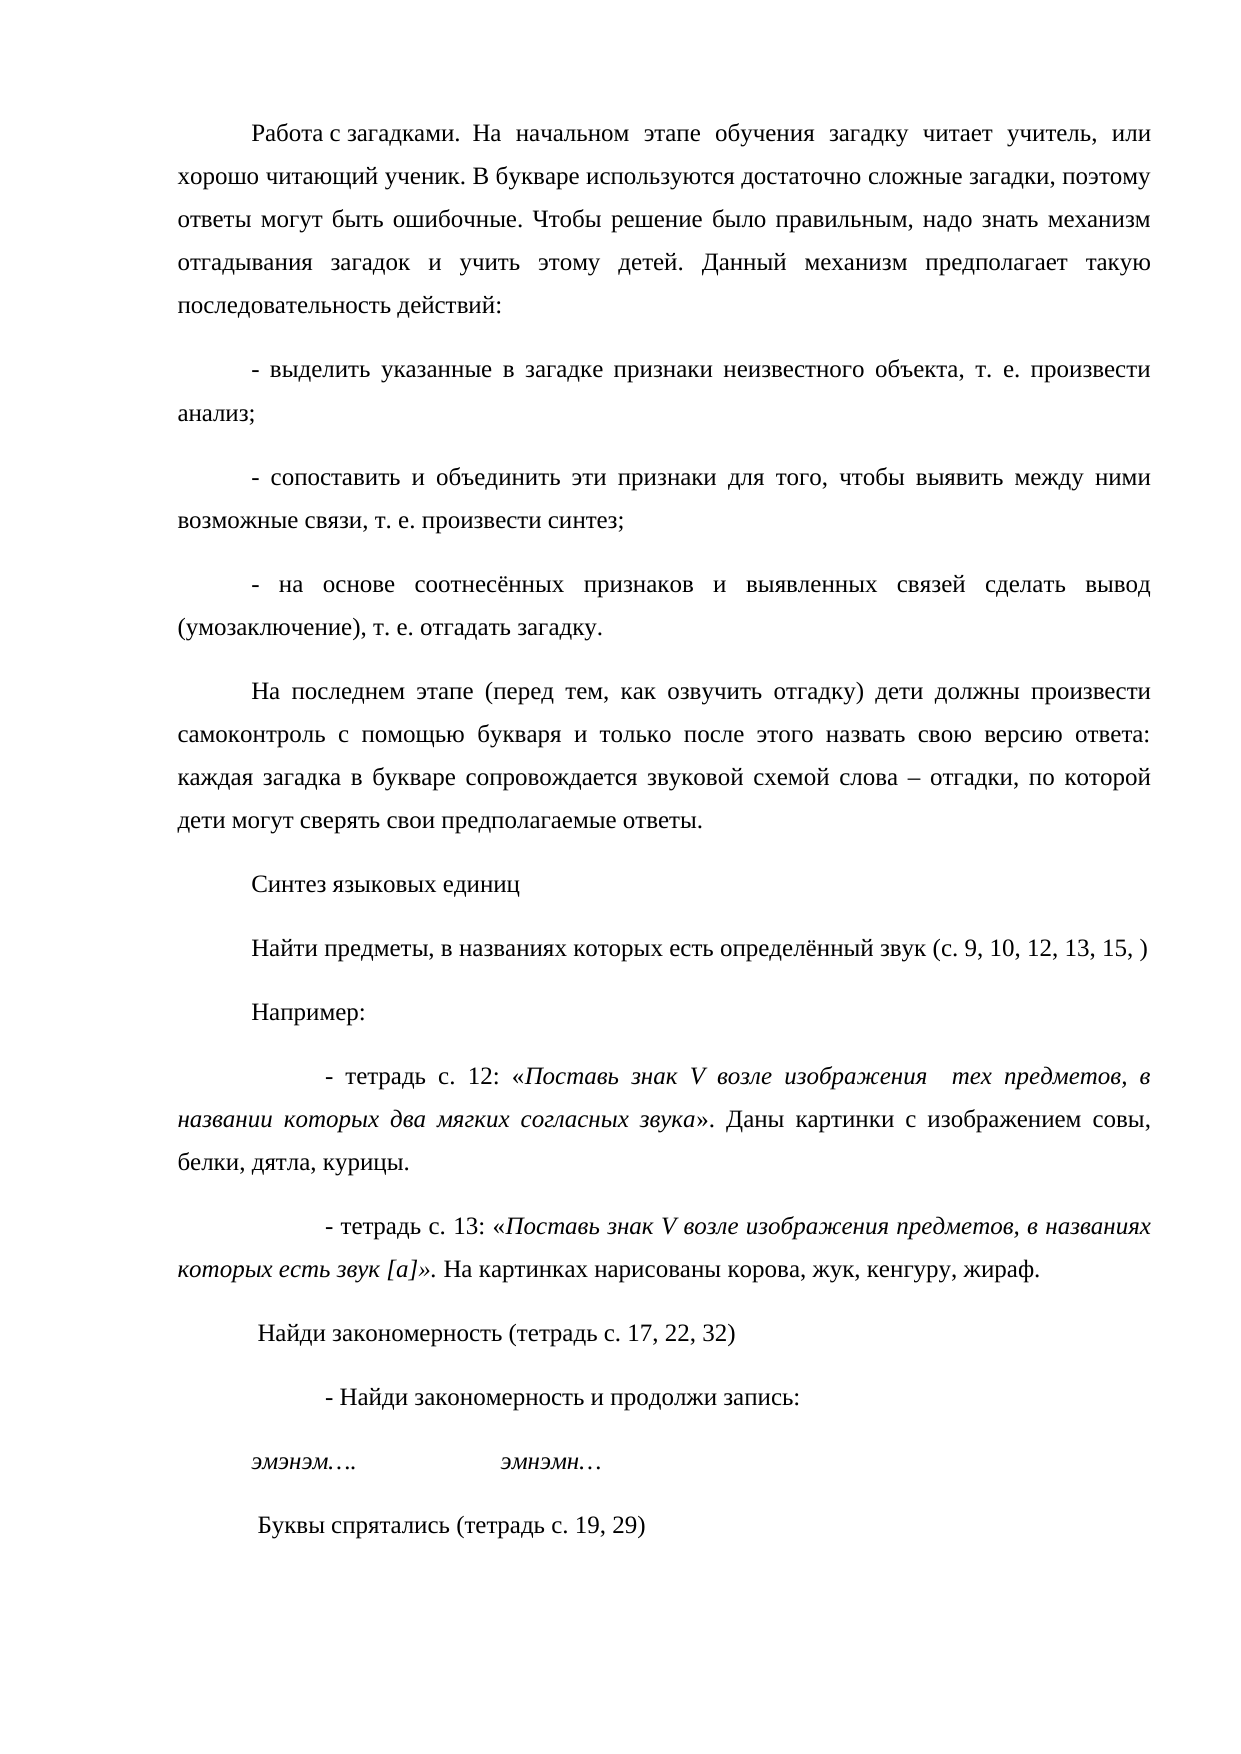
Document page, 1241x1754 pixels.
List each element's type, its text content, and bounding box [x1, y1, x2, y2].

text Найти предметы, в названиях которых есть определённый звук (с. 9, 10, 12, 13, 15, ) [177, 933, 1152, 962]
text Работа с загадками. На начальном этапе обучения загадку читает учитель, или хорошо читающий ученик. В букваре используются достаточно сложные загадки, поэтому ответы могут быть ошибочные. Чтобы решение было правильным, надо знать механизм отгадывания загадок и учить этому детей. Данный механизм предполагает такую последовательность действий: [177, 118, 1152, 319]
text эмэнэм…. эмнэмн… [177, 1446, 1152, 1475]
text Найди закономерность (тетрадь с. 17, 22, 32) [177, 1318, 1152, 1347]
text На последнем этапе (перед тем, как озвучить отгадку) дети должны произвести самоконтроль с помощью букваря и только после этого назвать свою версию ответа: каждая загадка в букваре сопровождается звуковой схемой слова – отгадки, по которой дети могут сверять свои предполагаемые ответы. [177, 676, 1152, 834]
text - тетрадь с. 13: «Поставь знак V возле изображения предметов, в названиях которых есть звук [а]». На картинках нарисованы корова, жук, кенгуру, жираф. [177, 1211, 1152, 1283]
text - на основе соотнесённых признаков и выявленных связей сделать вывод (умозаключение), т. е. отгадать загадку. [177, 569, 1152, 641]
text Синтез языковых единиц [177, 869, 1152, 898]
text - сопоставить и объединить эти признаки для того, чтобы выявить между ними возможные связи, т. е. произвести синтез; [177, 462, 1152, 533]
text - Найди закономерность и продолжи запись: [177, 1382, 1152, 1411]
text - выделить указанные в загадке признаки неизвестного объекта, т. е. произвести анализ; [177, 354, 1152, 426]
text Буквы спрятались (тетрадь с. 19, 29) [177, 1510, 1152, 1539]
text - тетрадь с. 12: «Поставь знак V возле изображения тех предметов, в названии которых два мягких согласных звука». Даны картинки с изображением совы, белки, дятла, курицы. [177, 1061, 1152, 1176]
text Например: [177, 997, 1152, 1026]
